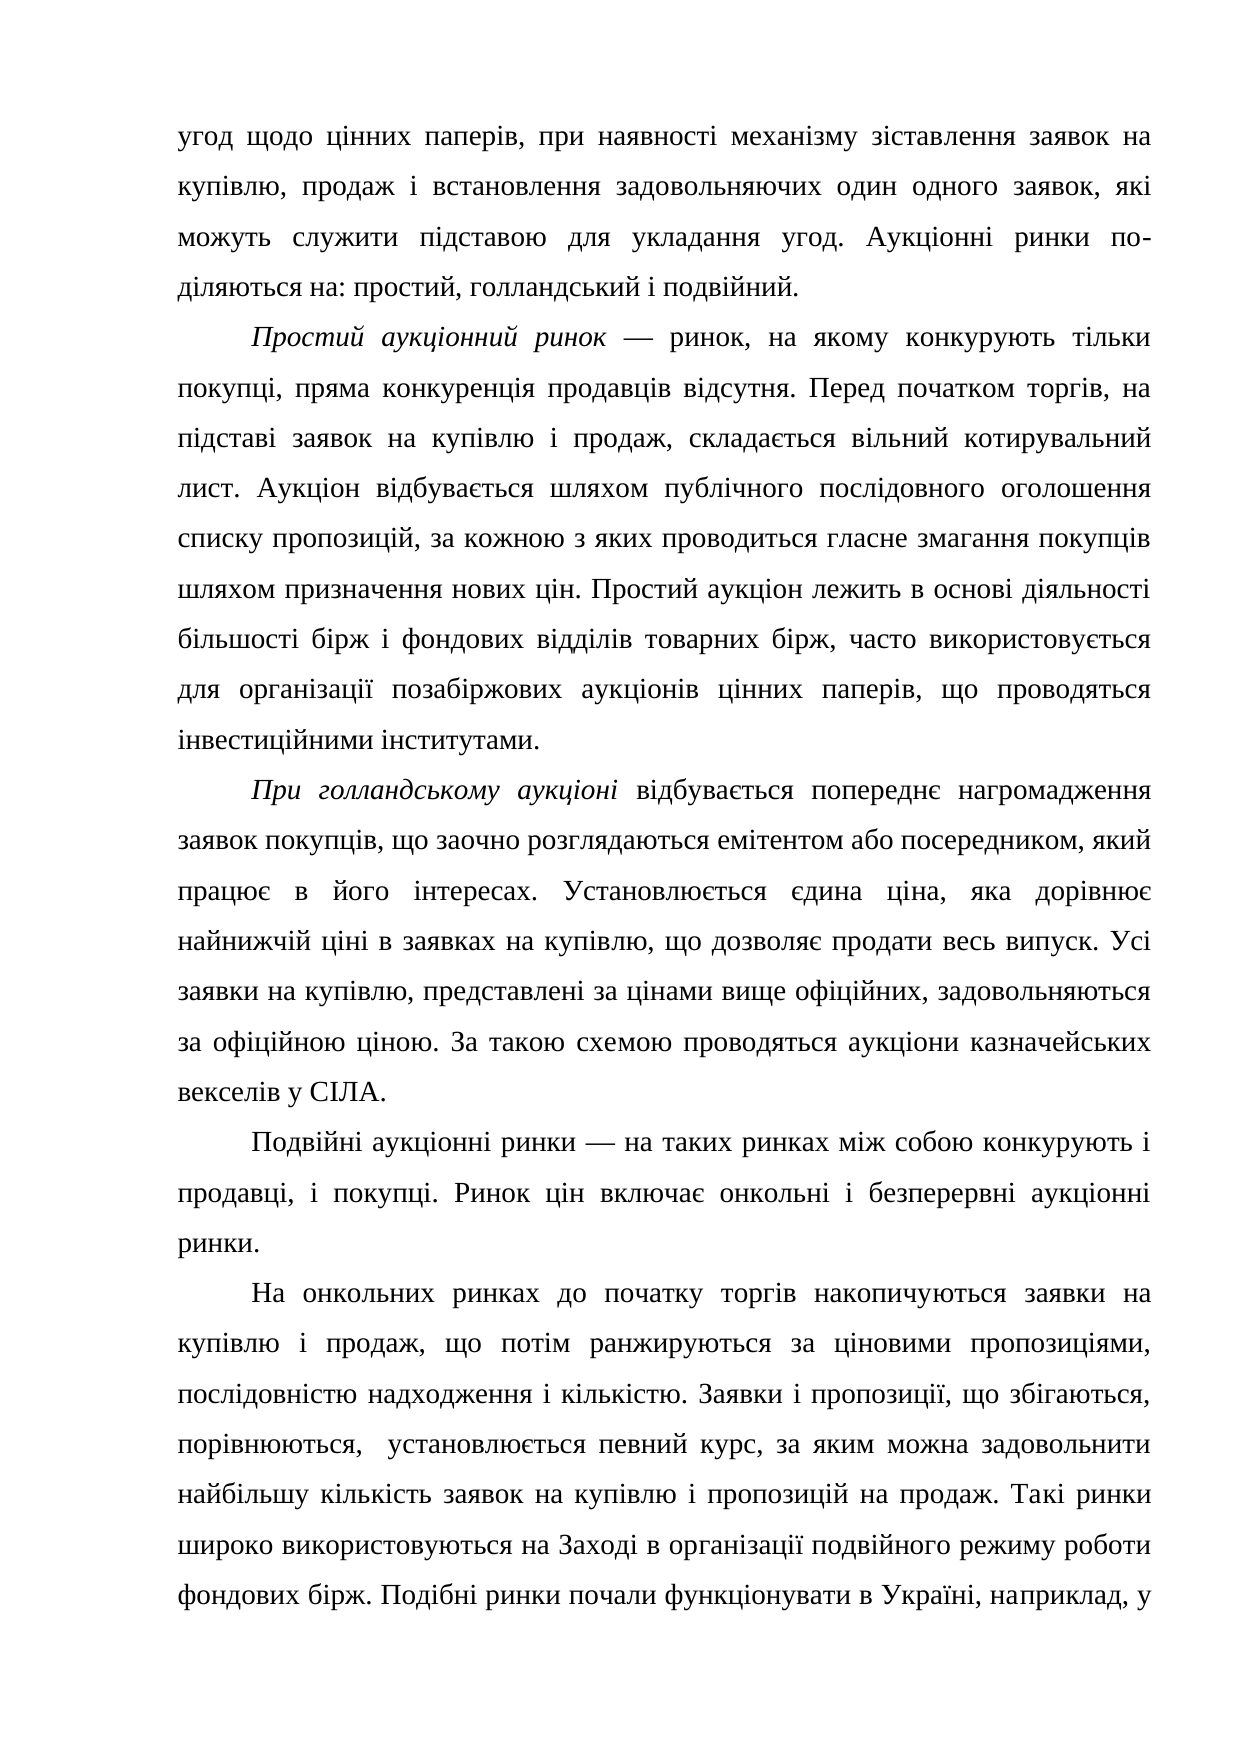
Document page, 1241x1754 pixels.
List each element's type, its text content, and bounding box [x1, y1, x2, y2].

text Подвійні аукціонні ринки — на таких ринках між собою конкурують і продавці, і покупці. Ринок цін включає онкольні і безперервні аукціонні ринки. [177, 1124, 1152, 1258]
text При голландському аукціоні відбувається попереднє нагромадження заявок покупців, що заочно розглядаються емітентом або посередником, який працює в його інтересах. Установлюється єдина ціна, яка дорівнює найнижчій ціні в заявках на купівлю, що дозволяє продати весь випуск. Усі заявки на купівлю, представлені за цінами вище офіційних, задовольняються за офіційною ціною. За такою схемою проводяться аукціони казначейських векселів у СІЛА. [177, 772, 1152, 1108]
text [177, 118, 1152, 303]
text Простий аукціонний ринок — ринок, на якому конкурують тільки покупці, пряма конкуренція продавців відсутня. Перед початком торгів, на підставі заявок на купівлю і продаж, складається вільний котирувальний лист. Аукціон відбувається шляхом публічного послідовного оголошення списку пропозицій, за кожною з яких проводиться гласне змагання покупців шляхом призначення нових цін. Простий аукціон лежить в основі діяльності більшості бірж і фондових відділів товарних бірж, часто використовується для організації позабіржових аукціонів цінних паперів, що проводяться інвестиційними інститутами. [177, 319, 1152, 755]
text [177, 1275, 1152, 1611]
